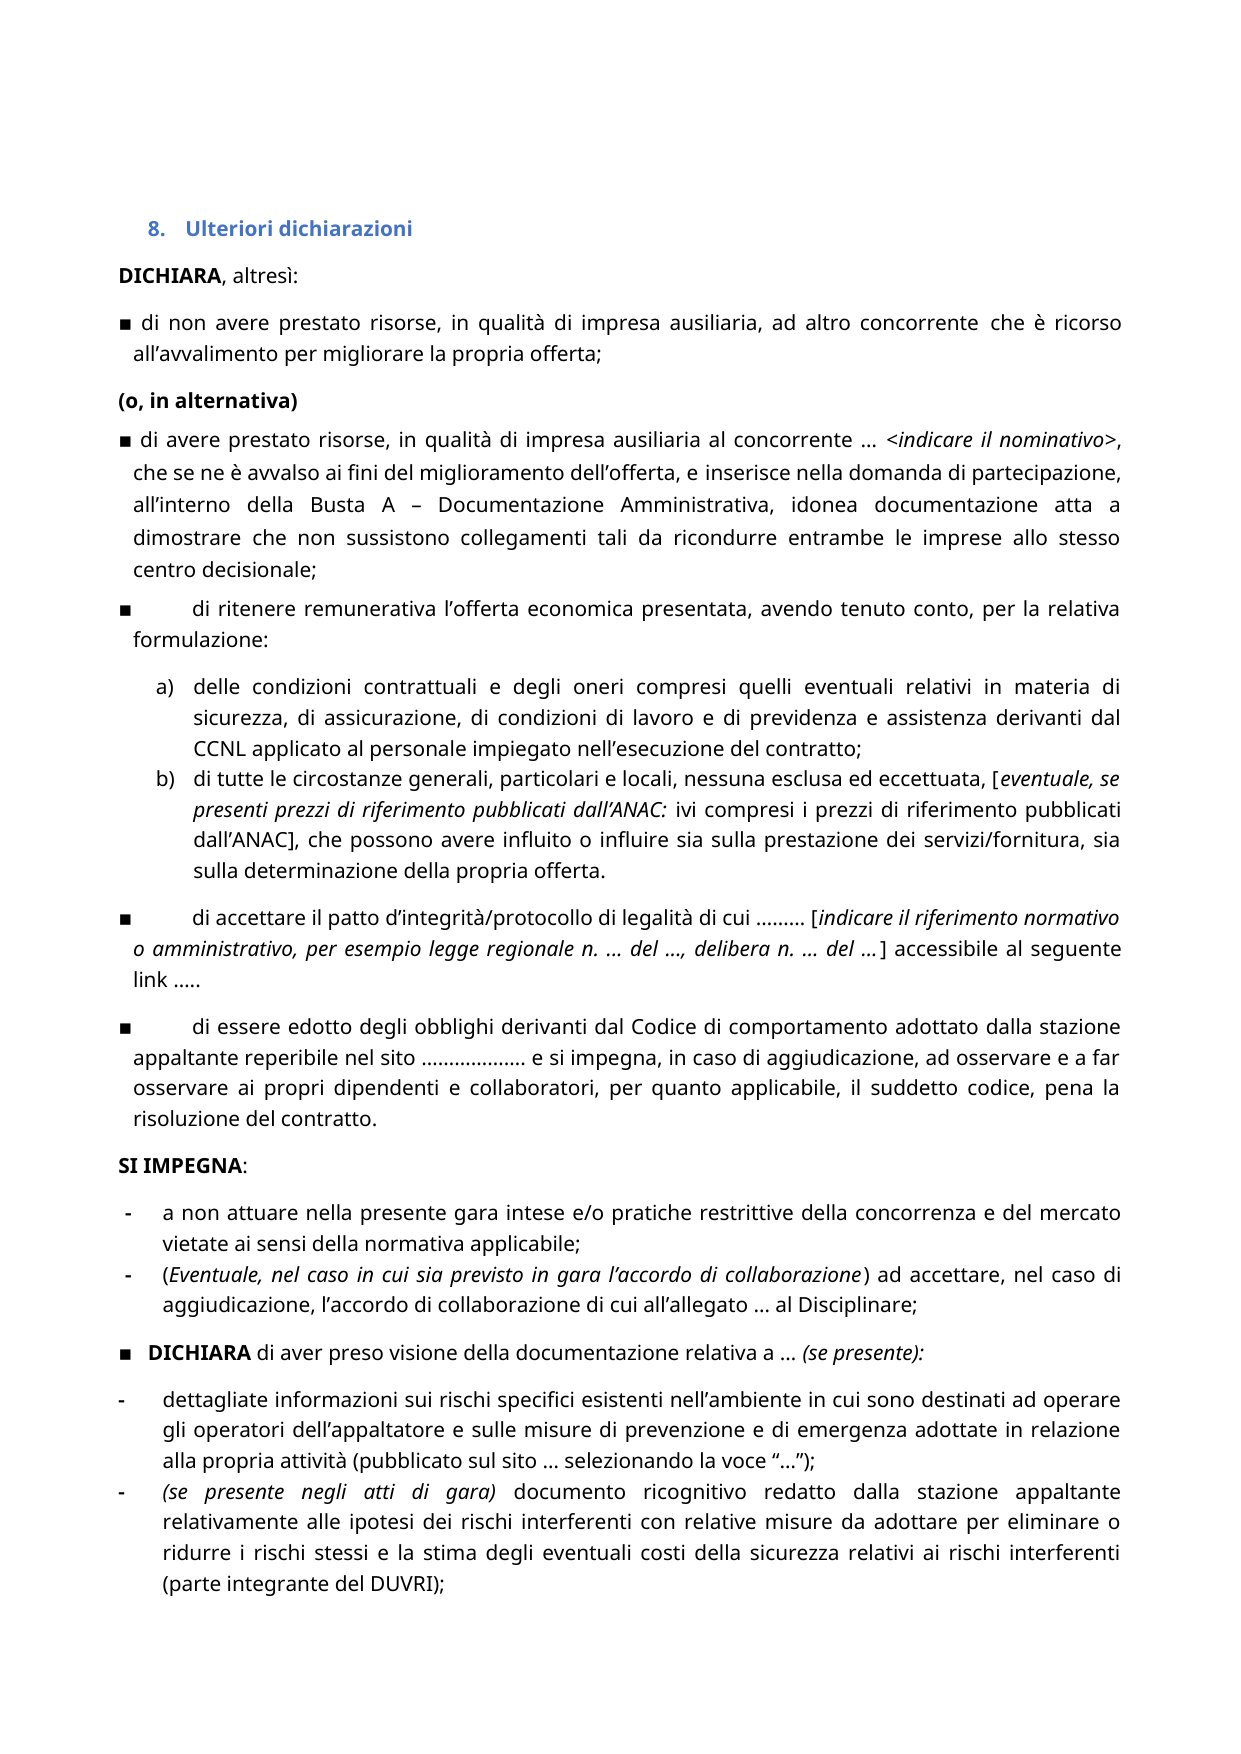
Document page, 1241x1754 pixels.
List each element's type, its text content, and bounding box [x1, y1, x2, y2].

text ▪ di accettare il patto d’integrità/protocollo di legalità di cui ……… [indicare il riferimento normativo o amministrativo, per esempio legge regionale n. ... del ..., delibera n. … del …] accessibile al seguente link ….. [118, 903, 1122, 993]
list a non attuare nella presente gara intese e/o pratiche restrittive della concorrenza e del mercato vietate ai sensi della normativa applicabile; [125, 1198, 1122, 1257]
text (o, in alternativa) [118, 386, 1122, 415]
text ▪ di avere prestato risorse, in qualità di impresa ausiliaria al concorrente … <indicare il nominativo>, che se ne è avvalso ai fini del miglioramento dell’offerta, e inserisce nella domanda di partecipazione, all’interno della Busta A – Documentazione Amministrativa, idonea documentazione atta a dimostrare che non sussistono collegamenti tali da ricondurre entrambe le imprese allo stesso centro decisionale; [118, 425, 1122, 584]
list (se presente negli atti di gara) documento ricognitivo redatto dalla stazione appaltante relativamente alle ipotesi dei rischi interferenti con relative misure da adottare per eliminare o ridurre i rischi stessi e la stima degli eventuali costi della sicurezza relativi ai rischi interferenti (parte integrante del DUVRI); [118, 1477, 1122, 1597]
list dettagliate informazioni sui rischi specifici esistenti nell’ambiente in cui sono destinati ad operare gli operatori dell’appaltatore e sulle misure di prevenzione e di emergenza adottate in relazione alla propria attività (pubblicato sul sito … selezionando la voce “…”); [118, 1385, 1122, 1474]
text ▪ DICHIARA di aver preso visione della documentazione relativa a … (se presente): [118, 1338, 1122, 1366]
text DICHIARA, altresì: [118, 261, 1122, 289]
list delle condizioni contrattuali e degli oneri compresi quelli eventuali relativi in materia di sicurezza, di assicurazione, di condizioni di lavoro e di previdenza e assistenza derivanti dal CCNL applicato al personale impiegato nell’esecuzione del contratto; [156, 672, 1122, 762]
text ▪ di ritenere remunerativa l’offerta economica presentata, avendo tenuto conto, per la relativa formulazione: [118, 594, 1122, 653]
text SI IMPEGNA: [118, 1151, 1122, 1179]
text ▪ di non avere prestato risorse, in qualità di impresa ausiliaria, ad altro concorrente che è ricorso all’avvalimento per migliorare la propria offerta; [118, 308, 1122, 367]
text ▪ di essere edotto degli obblighi derivanti dal Codice di comportamento adottato dalla stazione appaltante reperibile nel sito ………………. e si impegna, in caso di aggiudicazione, ad osservare e a far osservare ai propri dipendenti e collaboratori, per quanto applicabile, il suddetto codice, pena la risoluzione del contratto. [118, 1012, 1122, 1132]
list di tutte le circostanze generali, particolari e locali, nessuna esclusa ed eccettuata, [eventuale, se presenti prezzi di riferimento pubblicati dall’ANAC: ivi compresi i prezzi di riferimento pubblicati dall’ANAC], che possono avere influito o influire sia sulla prestazione dei servizi/fornitura, sia sulla determinazione della propria offerta. [156, 764, 1122, 884]
list (Eventuale, nel caso in cui sia previsto in gara l’accordo di collaborazione) ad accettare, nel caso di aggiudicazione, l’accordo di collaborazione di cui all’allegato … al Disciplinare; [125, 1260, 1122, 1319]
list Ulteriori dichiarazioni [148, 214, 1122, 242]
